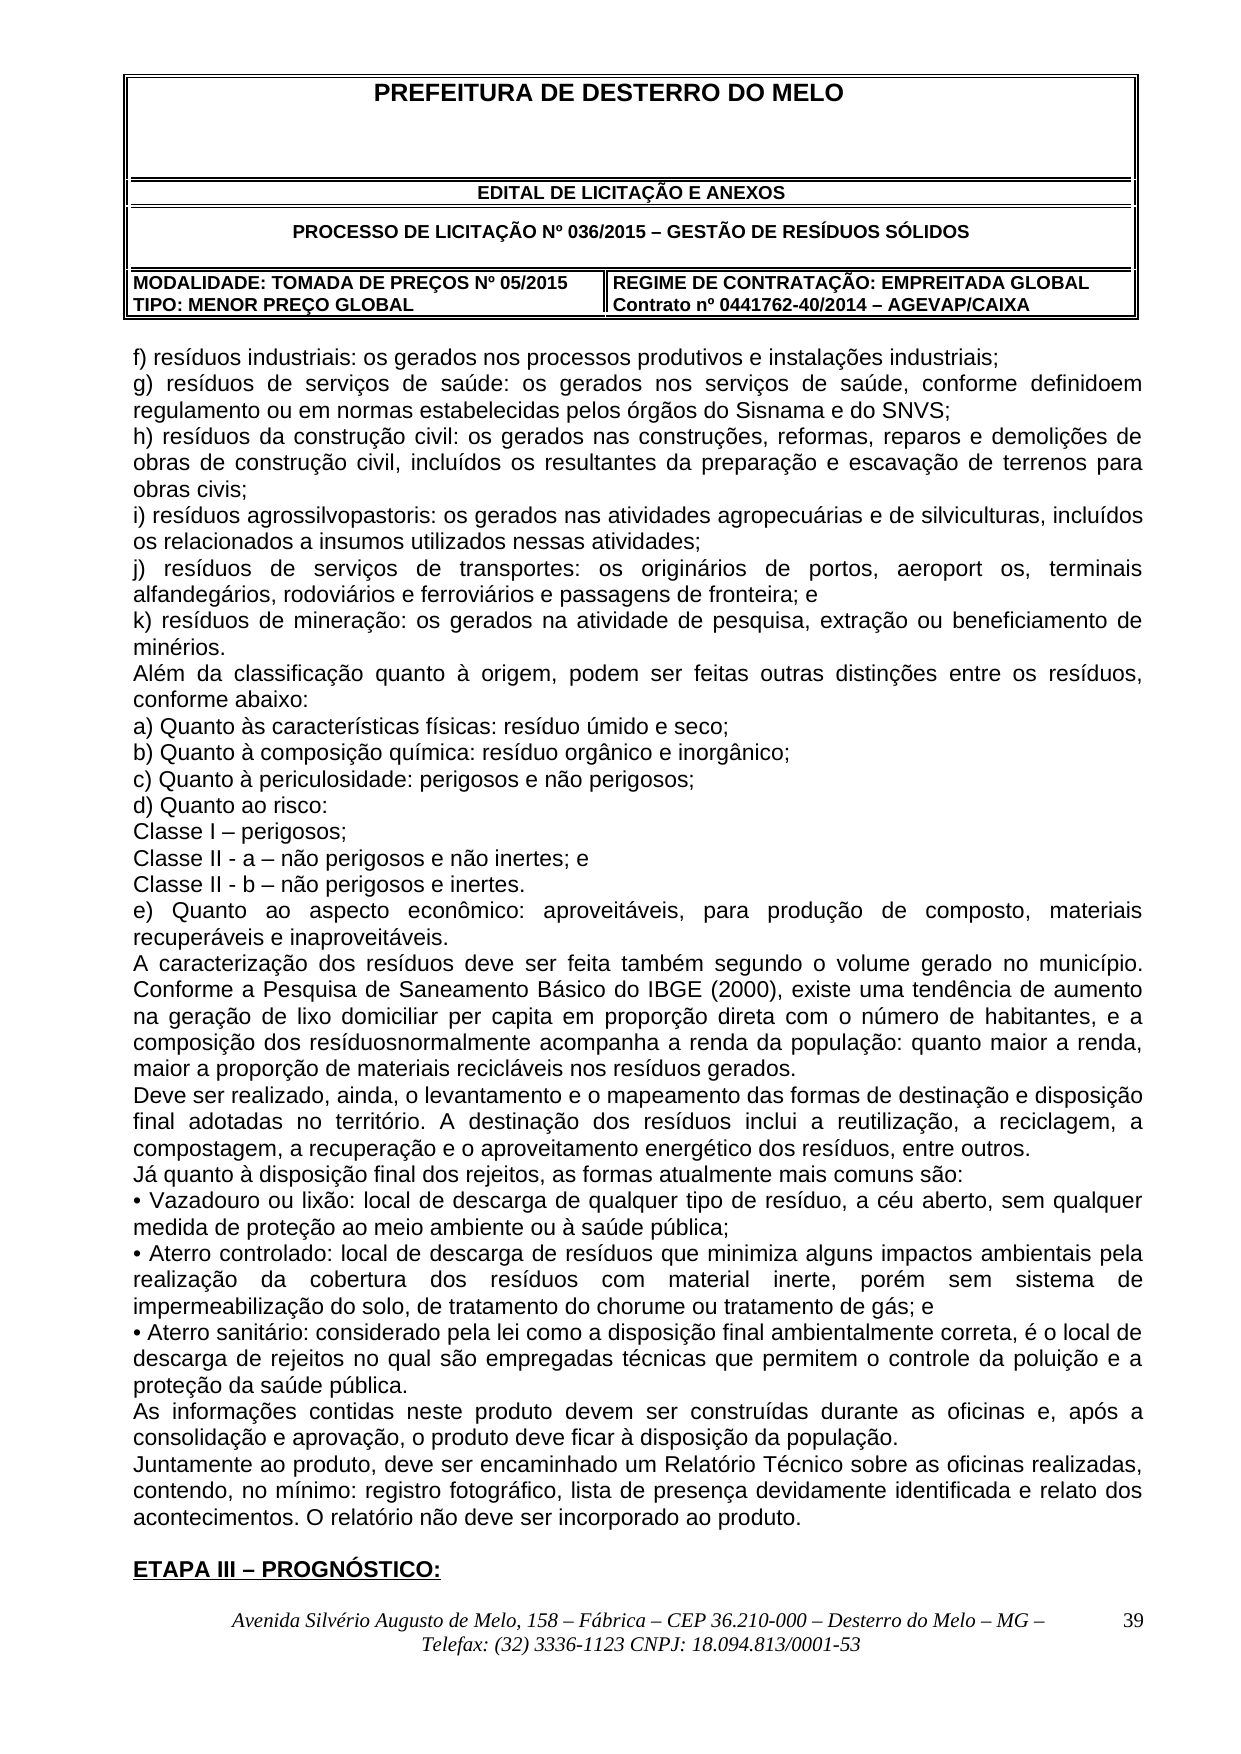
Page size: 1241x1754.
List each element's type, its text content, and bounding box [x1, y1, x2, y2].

text Juntamente ao produto, deve ser encaminhado um Relatório Técnico sobre as oficinas realizadas, contendo, no mínimo: registro fotográfico, lista de presença devidamente identificada e relato dos acontecimentos. O relatório não deve ser incorporado ao produto. [133, 1451, 1144, 1530]
text h) resíduos da construção civil: os gerados nas construções, reformas, reparos e demolições de obras de construção civil, incluídos os resultantes da preparação e escavação de terrenos para obras civis; [133, 423, 1144, 502]
text g) resíduos de serviços de saúde: os gerados nos serviços de saúde, conforme definidoem regulamento ou em normas estabelecidas pelos órgãos do Sisnama e do SNVS; [133, 370, 1144, 423]
text A caracterização dos resíduos deve ser feita também segundo o volume gerado no município. Conforme a Pesquisa de Saneamento Básico do IBGE (2000), existe uma tendência de aumento na geração de lixo domiciliar per capita em proporção direta com o número de habitantes, e a composição dos resíduosnormalmente acompanha a renda da população: quanto maior a renda, maior a proporção de materiais recicláveis nos resíduos gerados. [133, 950, 1144, 1082]
text Classe II - a – não perigosos e não inertes; e [133, 844, 1144, 871]
text • Vazadouro ou lixão: local de descarga de qualquer tipo de resíduo, a céu aberto, sem qualquer medida de proteção ao meio ambiente ou à saúde pública; [133, 1187, 1144, 1240]
text k) resíduos de mineração: os gerados na atividade de pesquisa, extração ou beneficiamento de minérios. [133, 607, 1144, 660]
text a) Quanto às características físicas: resíduo úmido e seco; [133, 713, 1144, 739]
text Deve ser realizado, ainda, o levantamento e o mapeamento das formas de destinação e disposição final adotadas no território. A destinação dos resíduos inclui a reutilização, a reciclagem, a compostagem, a recuperação e o aproveitamento energético dos resíduos, entre outros. [133, 1082, 1144, 1161]
text e) Quanto ao aspecto econômico: aproveitáveis, para produção de composto, materiais recuperáveis e inaproveitáveis. [133, 897, 1144, 950]
text As informações contidas neste produto devem ser construídas durante as oficinas e, após a consolidação e aprovação, o produto deve ficar à disposição da população. [133, 1398, 1144, 1451]
text c) Quanto à periculosidade: perigosos e não perigosos; [133, 766, 1144, 792]
text b) Quanto à composição química: resíduo orgânico e inorgânico; [133, 739, 1144, 766]
text Já quanto à disposição final dos rejeitos, as formas atualmente mais comuns são: [133, 1161, 1144, 1187]
text Classe I – perigosos; [133, 818, 1144, 844]
text Classe II - b – não perigosos e inertes. [133, 871, 1144, 897]
text Além da classificação quanto à origem, podem ser feitas outras distinções entre os resíduos, conforme abaixo: [133, 660, 1144, 713]
text d) Quanto ao risco: [133, 792, 1144, 818]
text ETAPA III – PROGNÓSTICO: [133, 1556, 1144, 1582]
text • Aterro sanitário: considerado pela lei como a disposição final ambientalmente correta, é o local de descarga de rejeitos no qual são empregadas técnicas que permitem o controle da poluição e a proteção da saúde pública. [133, 1319, 1144, 1398]
text • Aterro controlado: local de descarga de resíduos que minimiza alguns impactos ambientais pela realização da cobertura dos resíduos com material inerte, porém sem sistema de impermeabilização do solo, de tratamento do chorume ou tratamento de gás; e [133, 1240, 1144, 1319]
text j) resíduos de serviços de transportes: os originários de portos, aeroport os, terminais alfandegários, rodoviários e ferroviários e passagens de fronteira; e [133, 555, 1144, 607]
text f) resíduos industriais: os gerados nos processos produtivos e instalações industriais; [133, 344, 1144, 370]
text i) resíduos agrossilvopastoris: os gerados nas atividades agropecuárias e de silviculturas, incluídos os relacionados a insumos utilizados nessas atividades; [133, 502, 1144, 555]
